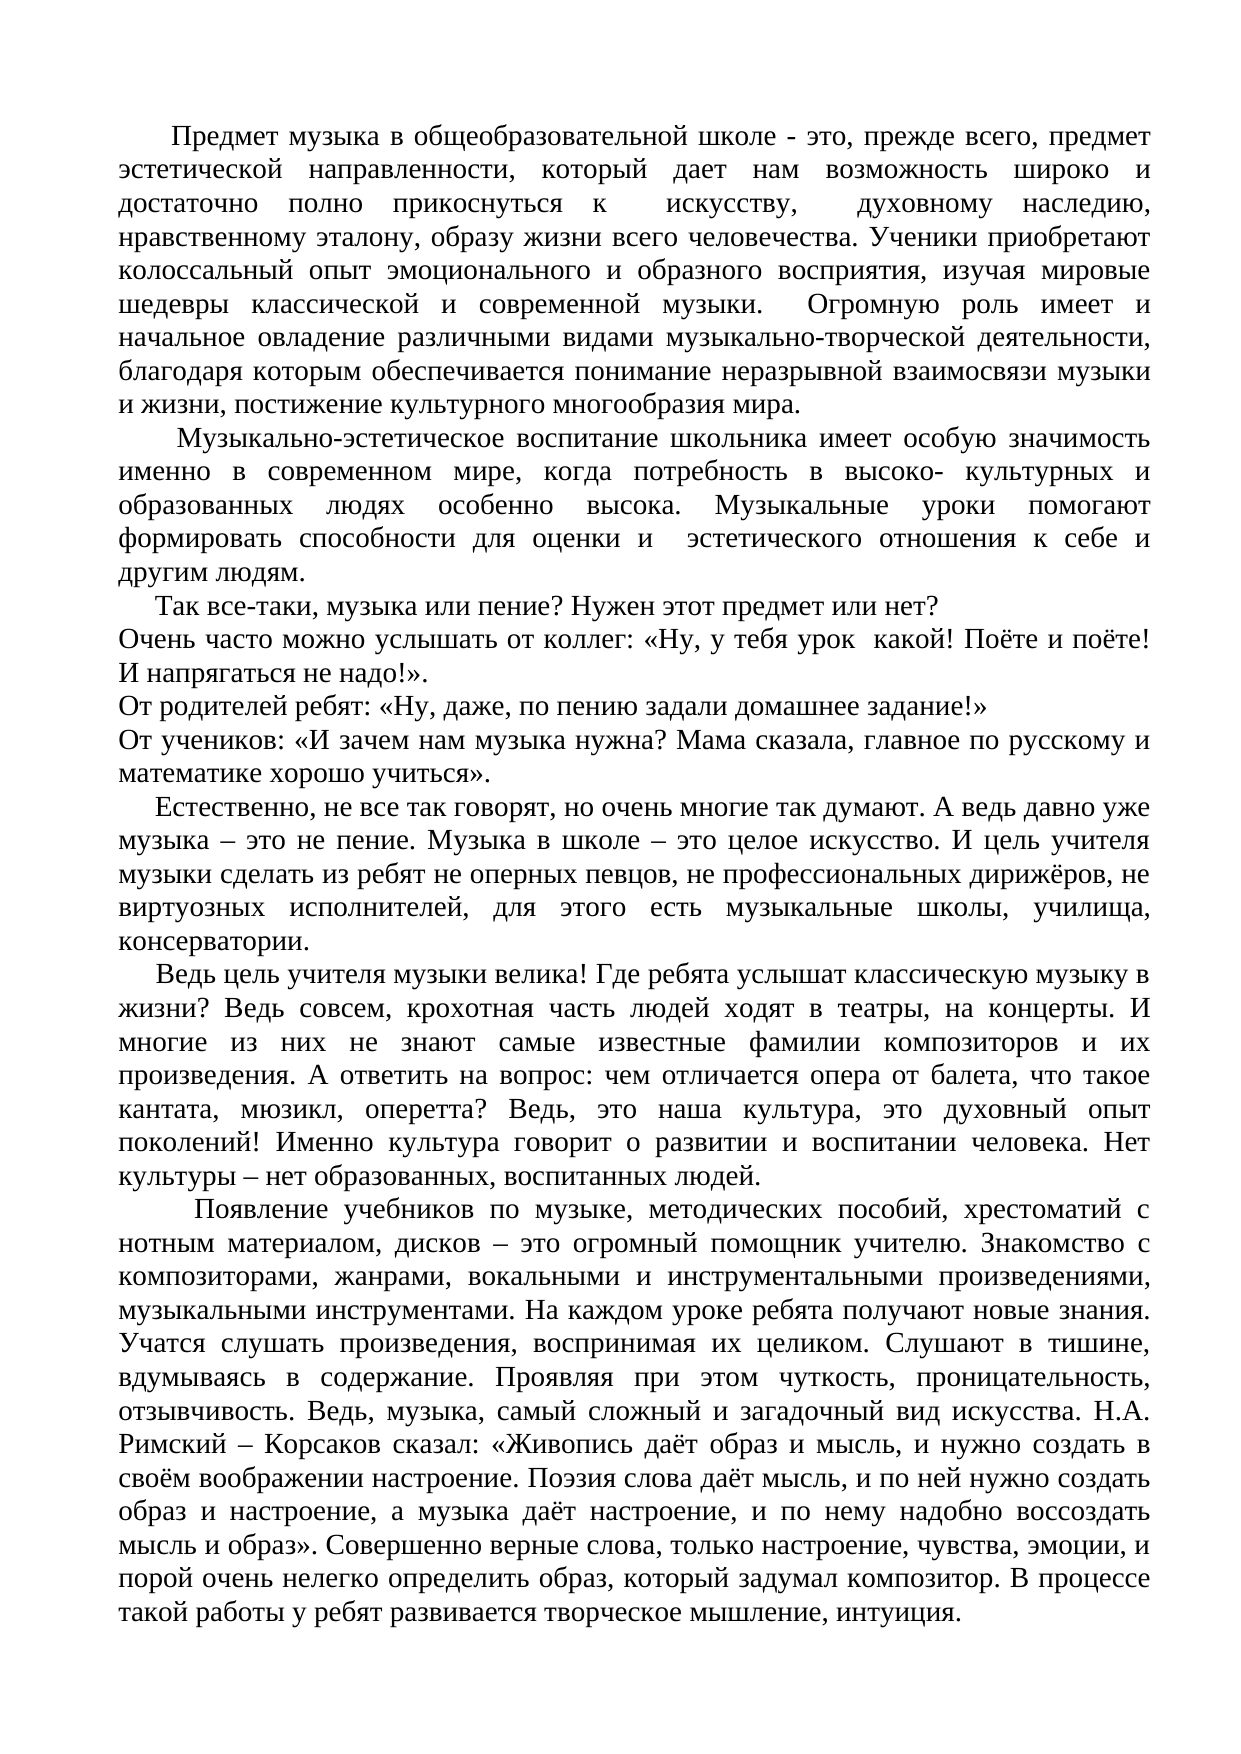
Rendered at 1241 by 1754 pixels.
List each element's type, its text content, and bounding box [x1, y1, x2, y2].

text Естественно, не все так говорят, но очень многие так думают. А ведь давно уже музыка – это не пение. Музыка в школе – это целое искусство. И цель учителя музыки сделать из ребят не оперных певцов, не профессиональных дирижёров, не виртуозных исполнителей, для этого есть музыкальные школы, училища, консерватории. [118, 789, 1152, 957]
text Так все-таки, музыка или пение? Нужен этот предмет или нет? [118, 588, 1152, 621]
text Появление учебников по музыке, методических пособий, хрестоматий с нотным материалом, дисков – это огромный помощник учителю. Знакомство с композиторами, жанрами, вокальными и инструментальными произведениями, музыкальными инструментами. На каждом уроке ребята получают новые знания. Учатся слушать произведения, воспринимая их целиком. Слушают в тишине, вдумываясь в содержание. Проявляя при этом чуткость, проницательность, отзывчивость. Ведь, музыка, самый сложный и загадочный вид искусства. Н.А. Римский – Корсаков сказал: «Живопись даёт образ и мысль, и нужно создать в своём воображении настроение. Поэзия слова даёт мысль, и по ней нужно создать образ и настроение, а музыка даёт настроение, и по нему надобно воссоздать мысль и образ». Совершенно верные слова, только настроение, чувства, эмоции, и порой очень нелегко определить образ, который задумал композитор. В процессе такой работы у ребят развивается творческое мышление, интуиция. [118, 1191, 1152, 1627]
text Очень часто можно услышать от коллег: «Ну, у тебя урок какой! Поёте и поёте! И напрягаться не надо!». [118, 621, 1152, 688]
text От учеников: «И зачем нам музыка нужна? Мама сказала, главное по русскому и математике хорошо учиться». [118, 722, 1152, 789]
text Предмет музыка в общеобразовательной школе - это, прежде всего, предмет эстетической направленности, который дает нам возможность широко и достаточно полно прикоснуться к искусству, духовному наследию, нравственному эталону, образу жизни всего человечества. Ученики приобретают колоссальный опыт эмоционального и образного восприятия, изучая мировые шедевры классической и современной музыки. Огромную роль имеет и начальное овладение различными видами музыкально-творческой деятельности, благодаря которым обеспечивается понимание неразрывной взаимосвязи музыки и жизни, постижение культурного многообразия мира. [118, 118, 1152, 420]
text От родителей ребят: «Ну, даже, по пению задали домашнее задание!» [118, 688, 1152, 722]
text Ведь цель учителя музыки велика! Где ребята услышат классическую музыку в жизни? Ведь совсем, крохотная часть людей ходят в театры, на концерты. И многие из них не знают самые известные фамилии композиторов и их произведения. А ответить на вопрос: чем отличается опера от балета, что такое кантата, мюзикл, оперетта? Ведь, это наша культура, это духовный опыт поколений! Именно культура говорит о развитии и воспитании человека. Нет культуры – нет образованных, воспитанных людей. [118, 957, 1152, 1191]
text Музыкально-эстетическое воспитание школьника имеет особую значимость именно в современном мире, когда потребность в высоко- культурных и образованных людях особенно высока. Музыкальные уроки помогают формировать способности для оценки и эстетического отношения к себе и другим людям. [118, 420, 1152, 588]
